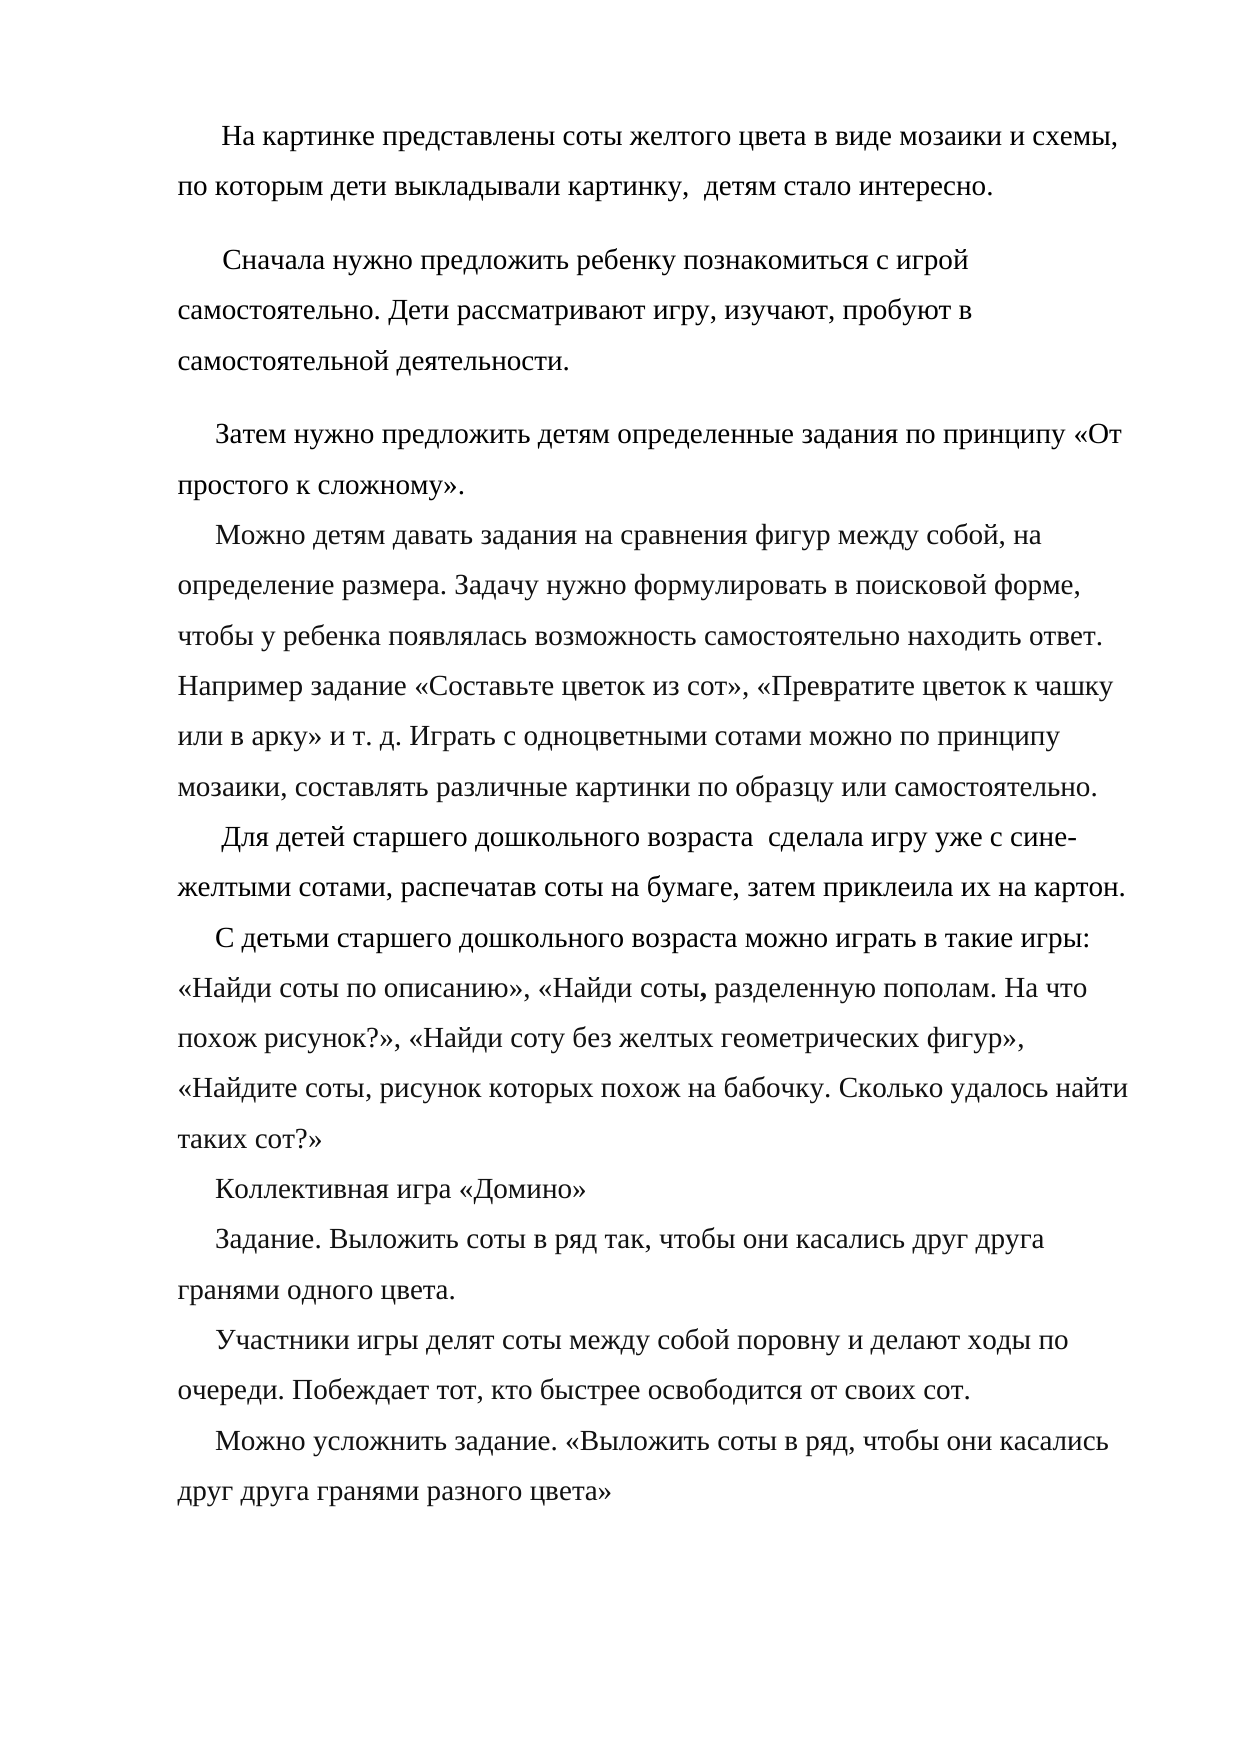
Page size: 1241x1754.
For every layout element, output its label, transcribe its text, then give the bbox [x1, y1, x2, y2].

text Сначала нужно предложить ребенку познакомиться с игрой самостоятельно. Дети рассматривают игру, изучают, пробуют в самостоятельной деятельности. [177, 242, 1152, 376]
text Можно детям давать задания на сравнения фигур между собой, на определение размера. Задачу нужно формулировать в поисковой форме, чтобы у ребенка появлялась возможность самостоятельно находить ответ. Например задание «Составьте цветок из сот», «Превратите цветок к чашку или в арку» и т. д. Играть с одноцветными сотами можно по принципу мозаики, составлять различные картинки по образцу или самостоятельно. [177, 517, 1152, 802]
text На картинке представлены соты желтого цвета в виде мозаики и схемы, по которым дети выкладывали картинку, детям стало интересно. [177, 118, 1152, 202]
text Коллективная игра «Домино» [177, 1171, 1152, 1205]
text Задание. Выложить соты в ряд так, чтобы они касались друг друга гранями одного цвета. [177, 1222, 1152, 1305]
text С детьми старшего дошкольного возраста можно играть в такие игры: «Найди соты по описанию», «Найди соты, разделенную пополам. На что похож рисунок?», «Найди соту без желтых геометрических фигур», «Найдите соты, рисунок которых похож на бабочку. Сколько удалось найти таких сот?» [177, 920, 1152, 1154]
text Можно усложнить задание. «Выложить соты в ряд, чтобы они касались друг друга гранями разного цвета» [177, 1423, 1152, 1507]
text Участники игры делят соты между собой поровну и делают ходы по очереди. Побеждает тот, кто быстрее освободится от своих сот. [177, 1322, 1152, 1406]
text Затем нужно предложить детям определенные задания по принципу «От простого к сложному». [177, 417, 1152, 500]
text Для детей старшего дошкольного возраста сделала игру уже с сине-желтыми сотами, распечатав соты на бумаге, затем приклеила их на картон. [177, 819, 1152, 903]
